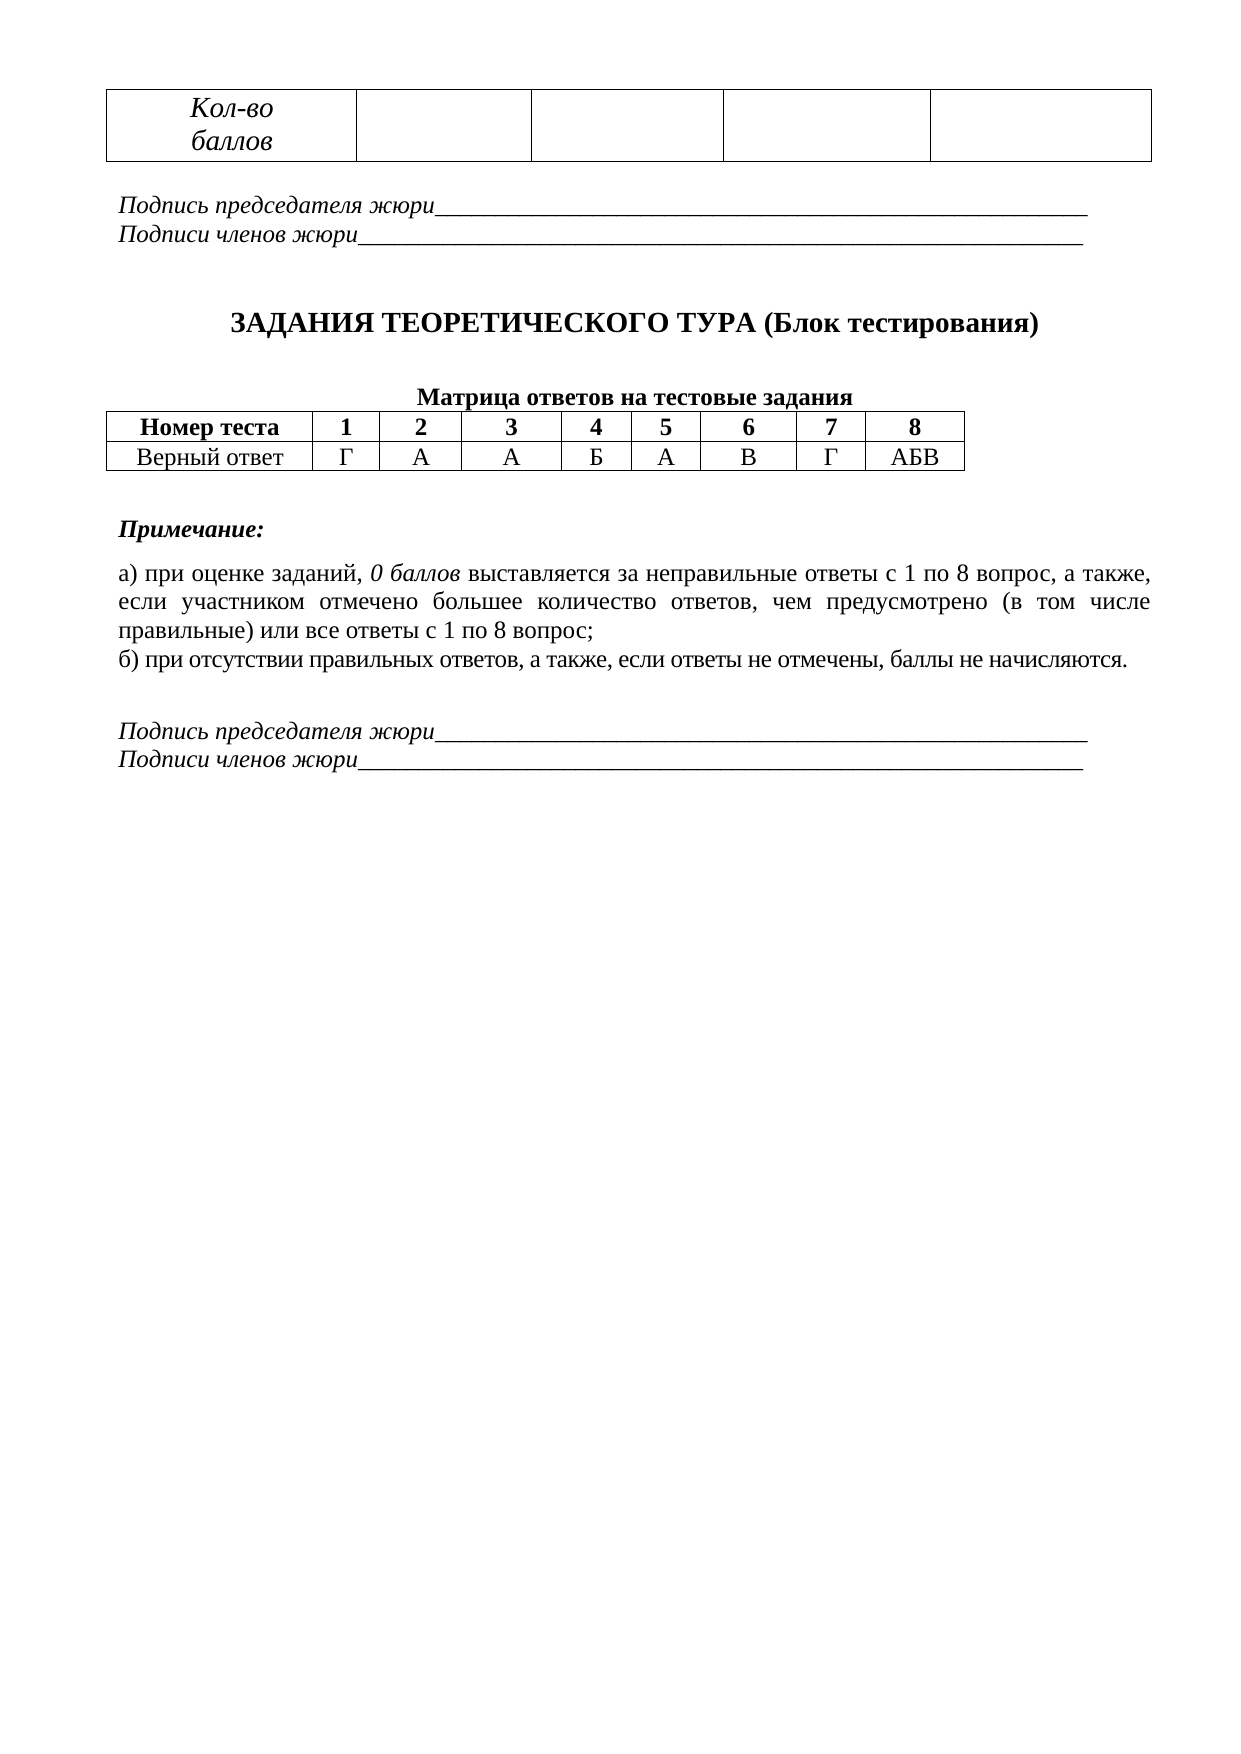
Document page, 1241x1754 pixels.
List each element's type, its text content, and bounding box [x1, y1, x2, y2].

table_header Номер теста [107, 412, 312, 441]
table_cell Б [562, 442, 631, 470]
table_cell Г [313, 442, 379, 470]
text Подпись председателя жюри______________________________________________________ [118, 190, 1152, 219]
table_cell АБВ [866, 442, 964, 470]
table_header 4 [562, 412, 631, 441]
table_header 3 [462, 412, 561, 441]
table_header 7 [797, 412, 865, 441]
text а) при оценке заданий, 0 баллов выставляется за неправильные ответы с 1 по 8 вопрос, а также, если участником отмечено большее количество ответов, чем предусмотрено (в том числе правильные) или все ответы с 1 по 8 вопрос; [118, 558, 1152, 644]
table_cell [357, 90, 531, 161]
text Примечание: [118, 514, 1152, 543]
table_cell А [632, 442, 700, 470]
table_header 1 [313, 412, 379, 441]
table_cell А [380, 442, 461, 470]
text Матрица ответов на тестовые задания [118, 382, 1152, 411]
text Подпись председателя жюри______________________________________________________ [118, 716, 1152, 744]
table_cell Верный ответ [107, 442, 312, 470]
text б) при отсутствии правильных ответов, а также, если ответы не отмечены, баллы не начисляются. [118, 644, 1152, 673]
table_cell А [462, 442, 561, 470]
table_cell [724, 90, 930, 161]
text ЗАДАНИЯ ТЕОРЕТИЧЕСКОГО ТУРА (Блок тестирования) [118, 305, 1152, 339]
table_header 2 [380, 412, 461, 441]
table_cell Кол-во баллов [107, 90, 356, 161]
text Подписи членов жюри____________________________________________________________ [118, 744, 1152, 773]
table_header 5 [632, 412, 700, 441]
table_cell [532, 90, 723, 161]
table_header 6 [701, 412, 796, 441]
table_header 8 [866, 412, 964, 441]
table_cell В [701, 442, 796, 470]
table_cell [931, 90, 1151, 161]
text Подписи членов жюри____________________________________________________________ [118, 219, 1152, 248]
table_cell Г [797, 442, 865, 470]
